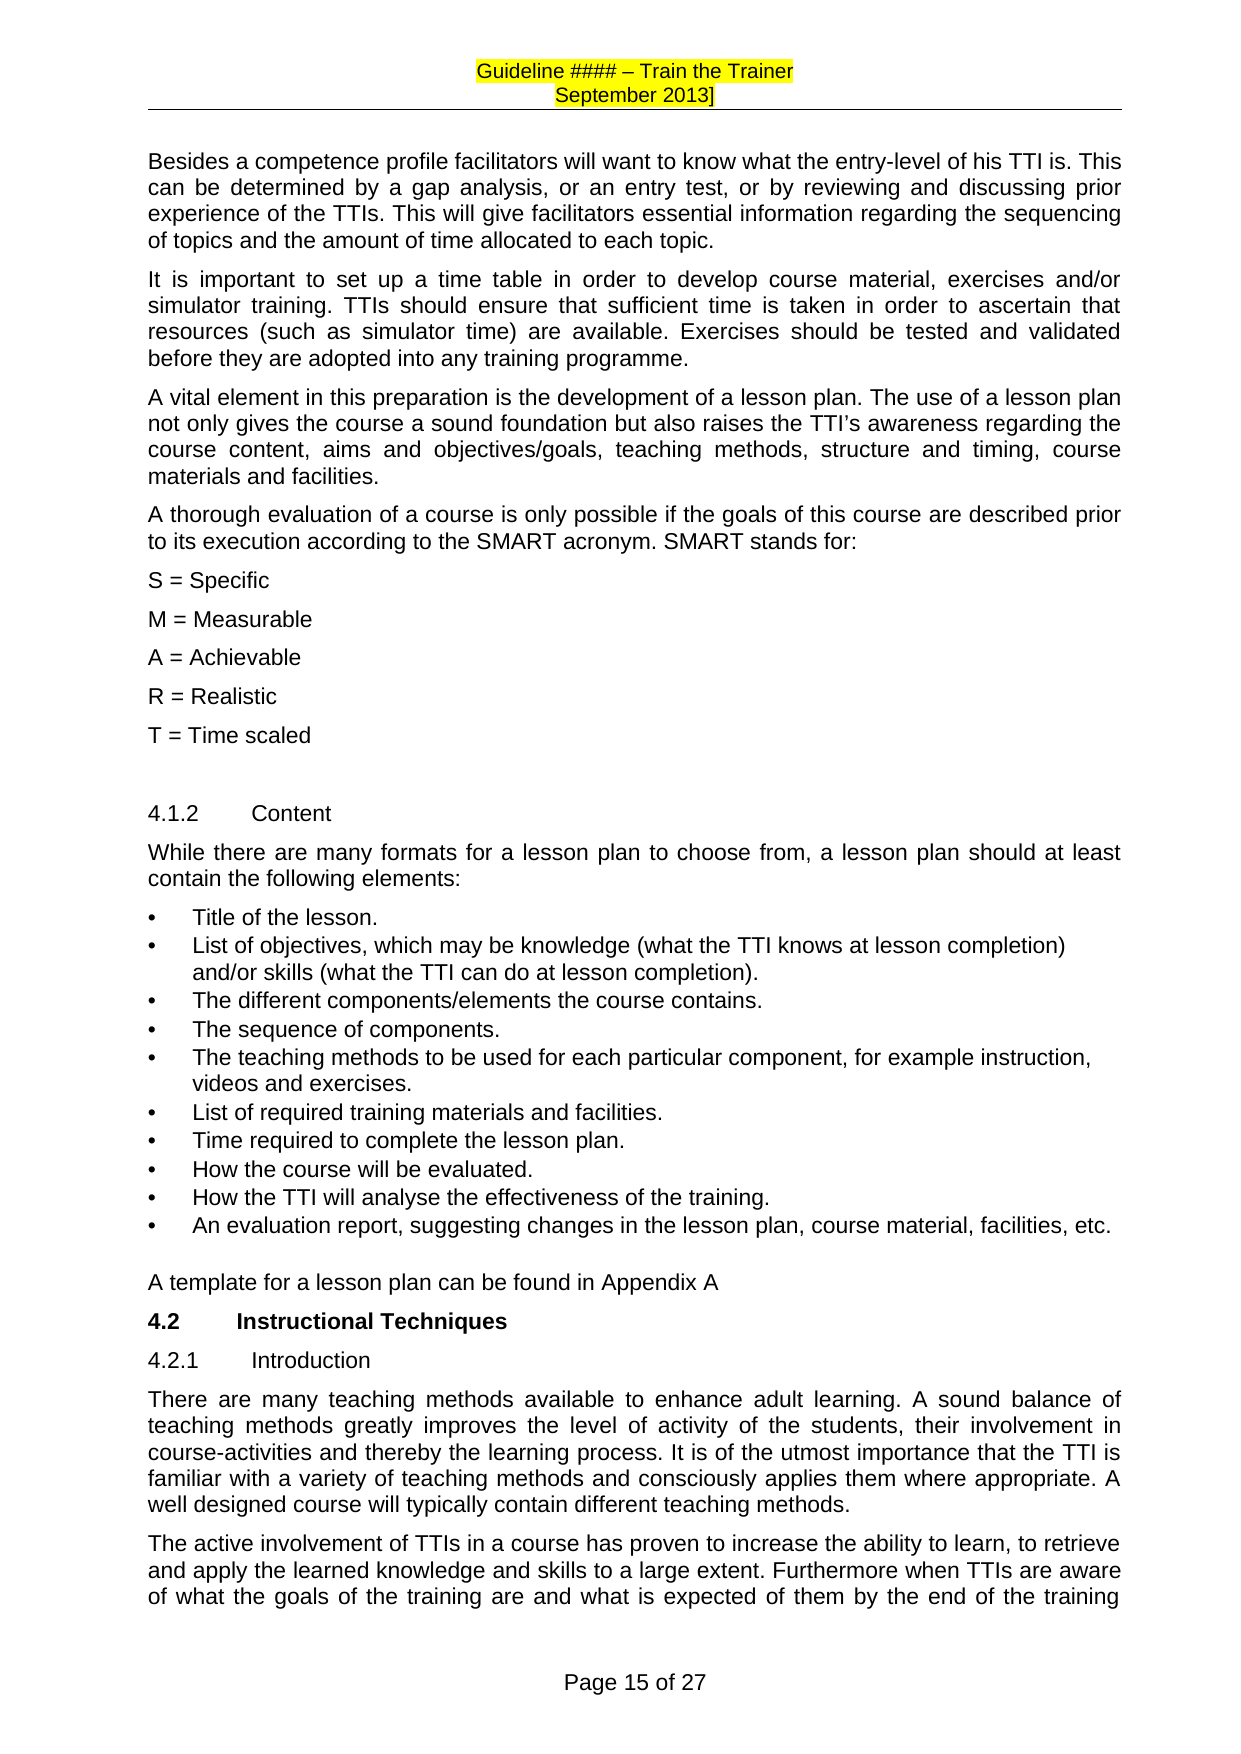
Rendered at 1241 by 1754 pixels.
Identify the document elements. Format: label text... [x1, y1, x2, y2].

list List of required training materials and facilities. [148, 1099, 1122, 1125]
list The different components/elements the course contains. [148, 987, 1122, 1013]
text While there are many formats for a lesson plan to choose from, a lesson plan should at least contain the following elements: [148, 839, 1122, 891]
text T = Time scaled [148, 722, 1122, 748]
text M = Measurable [148, 606, 1122, 632]
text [148, 1530, 1122, 1609]
list List of objectives, which may be knowledge (what the TTI knows at lesson completion) and/or skills (what the TTI can do at lesson completion). [148, 932, 1122, 985]
list How the TTI will analyse the effectiveness of the training. [148, 1184, 1122, 1210]
text A vital element in this preparation is the development of a lesson plan. The use of a lesson plan not only gives the course a sound foundation but also raises the TTI’s awareness regarding the course content, aims and objectives/goals, teaching methods, structure and timing, course materials and facilities. [148, 383, 1122, 489]
text A = Achievable [148, 644, 1122, 671]
text R = Realistic [148, 683, 1122, 709]
text Besides a competence profile facilitators will want to know what the entry-level of his TTI is. This can be determined by a gap analysis, or an entry test, or by reviewing and discussing prior experience of the TTIs. This will give facilitators essential information regarding the sequencing of topics and the amount of time allocated to each topic. [148, 148, 1122, 253]
list The sequence of components. [148, 1016, 1122, 1042]
list An evaluation report, suggesting changes in the lesson plan, course material, facilities, etc. [148, 1212, 1122, 1239]
text S = Specific [148, 567, 1122, 593]
text It is important to set up a time table in order to develop course material, exercises and/or simulator training. TTIs should ensure that sufficient time is taken in order to ascertain that resources (such as simulator time) are available. Exercises should be tested and validated before they are adopted into any training programme. [148, 266, 1122, 371]
subtitle Introduction [148, 1347, 1122, 1373]
subtitle Instructional Techniques [148, 1308, 1122, 1334]
list How the course will be evaluated. [148, 1156, 1122, 1182]
subtitle Content [148, 800, 1122, 826]
list The teaching methods to be used for each particular component, for example instruction, videos and exercises. [148, 1044, 1122, 1097]
list Title of the lesson. [148, 904, 1122, 930]
text A template for a lesson plan can be found in Appendix A [148, 1269, 1122, 1296]
text A thorough evaluation of a course is only possible if the goals of this course are described prior to its execution according to the SMART acronym. SMART stands for: [148, 501, 1122, 554]
text There are many teaching methods available to enhance adult learning. A sound balance of teaching methods greatly improves the level of activity of the students, their involvement in course-activities and thereby the learning process. It is of the utmost importance that the TTI is familiar with a variety of teaching methods and consciously applies them where appropriate. A well designed course will typically contain different teaching methods. [148, 1386, 1122, 1518]
list Time required to complete the lesson plan. [148, 1127, 1122, 1153]
